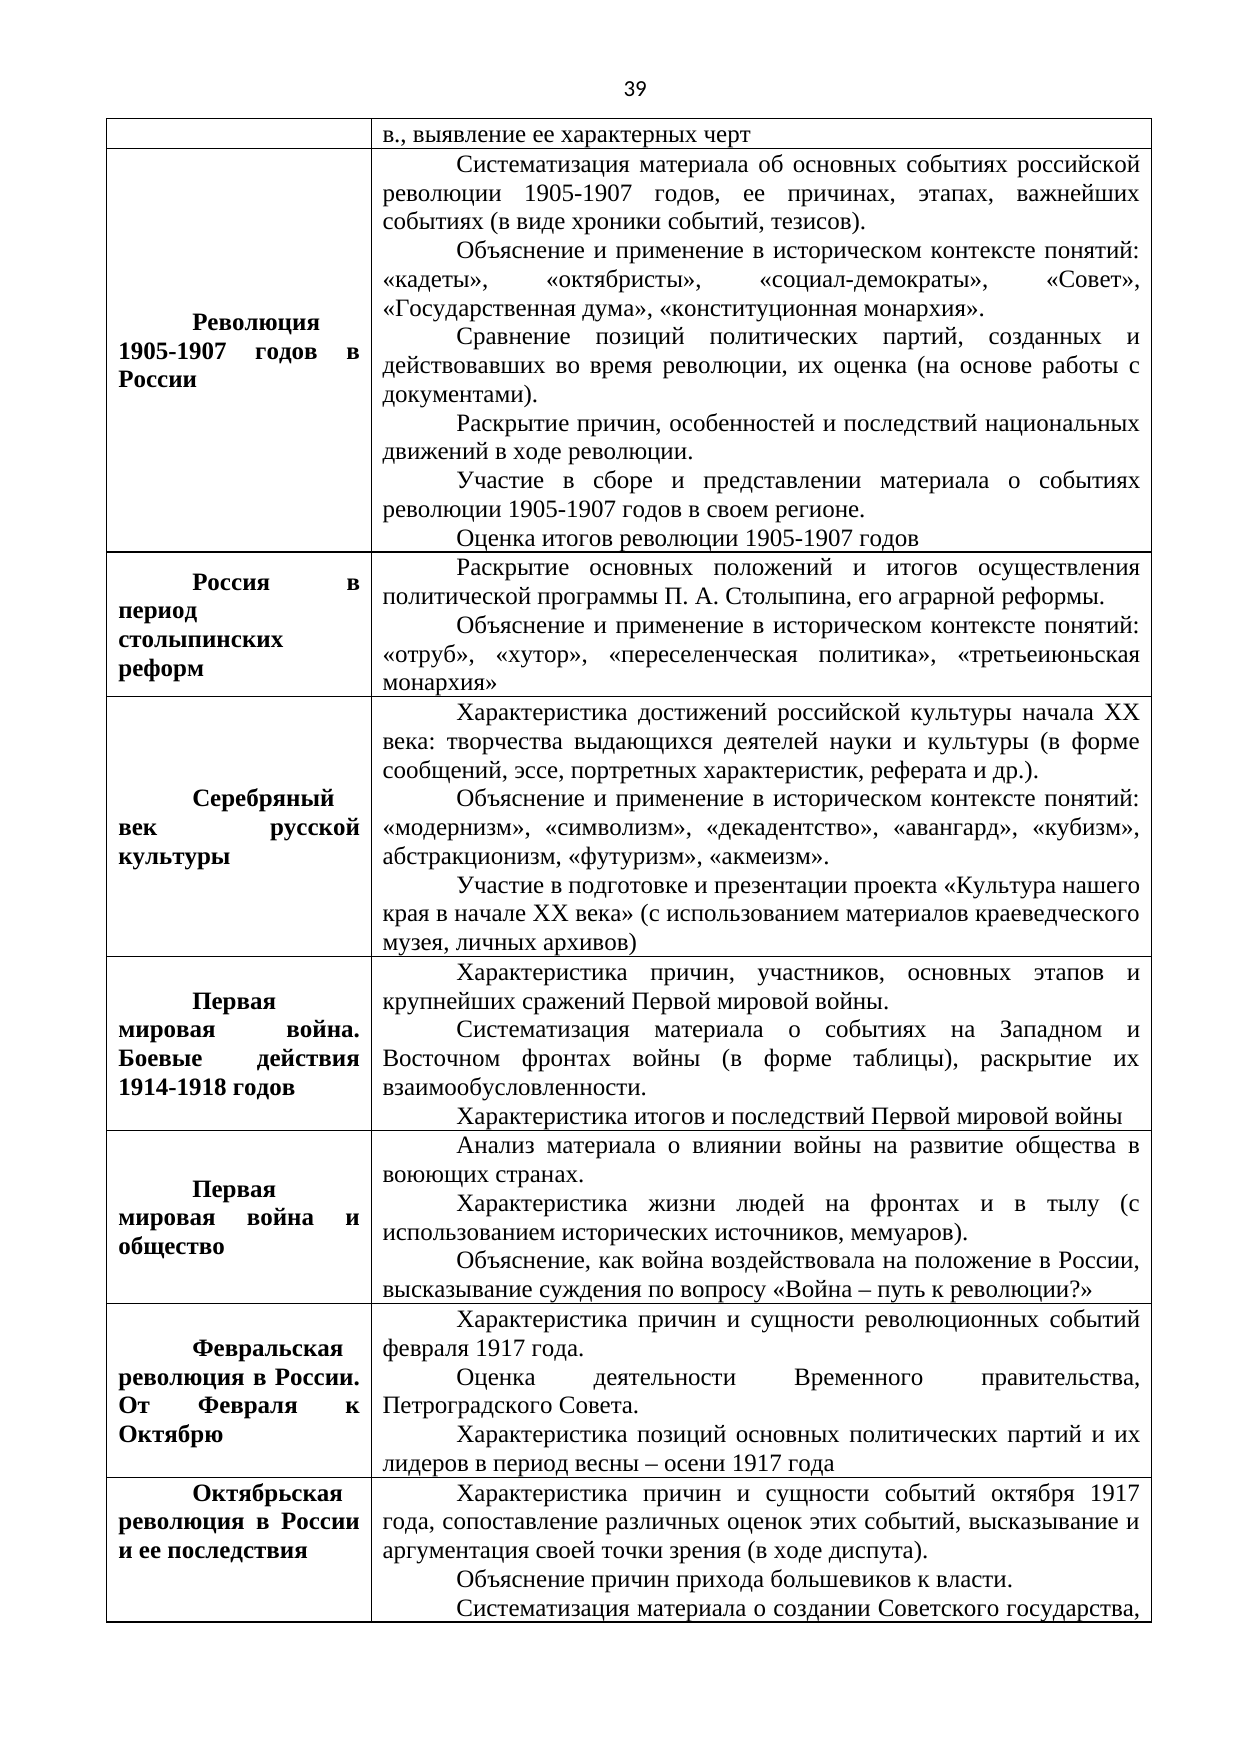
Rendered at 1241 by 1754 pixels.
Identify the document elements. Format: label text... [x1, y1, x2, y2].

table_cell Первая мировая война и общество [107, 1131, 371, 1303]
table_cell Характеристика достижений российской культуры начала ХХ века: творчества выдающихся деятелей науки и культуры (в форме сообщений, эссе, портретных характеристик, реферата и др.). Объяснение и применение в историческом контексте понятий: «модернизм», «символизм», «декадентство», «авангард», «кубизм», абстракционизм, «футуризм», «акмеизм». Участие в подготовке и презентации проекта «Культура нашего края в начале ХХ века» (с использованием материалов краеведческого музея, личных архивов) [372, 697, 1151, 956]
table_cell Раскрытие основных положений и итогов осуществления политической программы П. А. Столыпина, его аграрной реформы. Объяснение и применение в историческом контексте понятий: «отруб», «хутор», «переселенческая политика», «третьеиюньская монархия» [372, 553, 1151, 696]
table_cell Анализ материала о влиянии войны на развитие общества в воюющих странах. Характеристика жизни людей на фронтах и в тылу (с использованием исторических источников, мемуаров). Объяснение, как война воздействовала на положение в России, высказывание суждения по вопросу «Война – путь к революции?» [372, 1131, 1151, 1303]
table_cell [372, 119, 1151, 148]
table_cell Февральская революция в России. От Февраля к Октябрю [107, 1304, 371, 1477]
table_cell Характеристика причин, участников, основных этапов и крупнейших сражений Первой мировой войны. Систематизация материала о событиях на Западном и Восточном фронтах войны (в форме таблицы), раскрытие их взаимообусловленности. Характеристика итогов и последствий Первой мировой войны [372, 957, 1151, 1129]
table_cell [372, 1478, 1151, 1621]
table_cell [107, 119, 371, 148]
table_cell Характеристика причин и сущности революционных событий февраля 1917 года. Оценка деятельности Временного правительства, Петроградского Совета. Характеристика позиций основных политических партий и их лидеров в период весны – осени 1917 года [372, 1304, 1151, 1477]
table_cell Россия в период столыпинских реформ [107, 553, 371, 696]
table_cell Первая мировая война. Боевые действия 1914-1918 годов [107, 957, 371, 1129]
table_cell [107, 1478, 371, 1621]
table_cell Систематизация материала об основных событиях российской революции 1905-1907 годов, ее причинах, этапах, важнейших событиях (в виде хроники событий, тезисов). Объяснение и применение в историческом контексте понятий: «кадеты», «октябристы», «социал-демократы», «Совет», «Государственная дума», «конституционная монархия». Сравнение позиций политических партий, созданных и действовавших во время революции, их оценка (на основе работы с документами). Раскрытие причин, особенностей и последствий национальных движений в ходе революции. Участие в сборе и представлении материала о событиях революции 1905-1907 годов в своем регионе. Оценка итогов революции 1905-1907 годов [372, 149, 1151, 551]
table_cell Серебряный век русской культуры [107, 697, 371, 956]
table_cell Революция 1905-1907 годов в России [107, 149, 371, 551]
